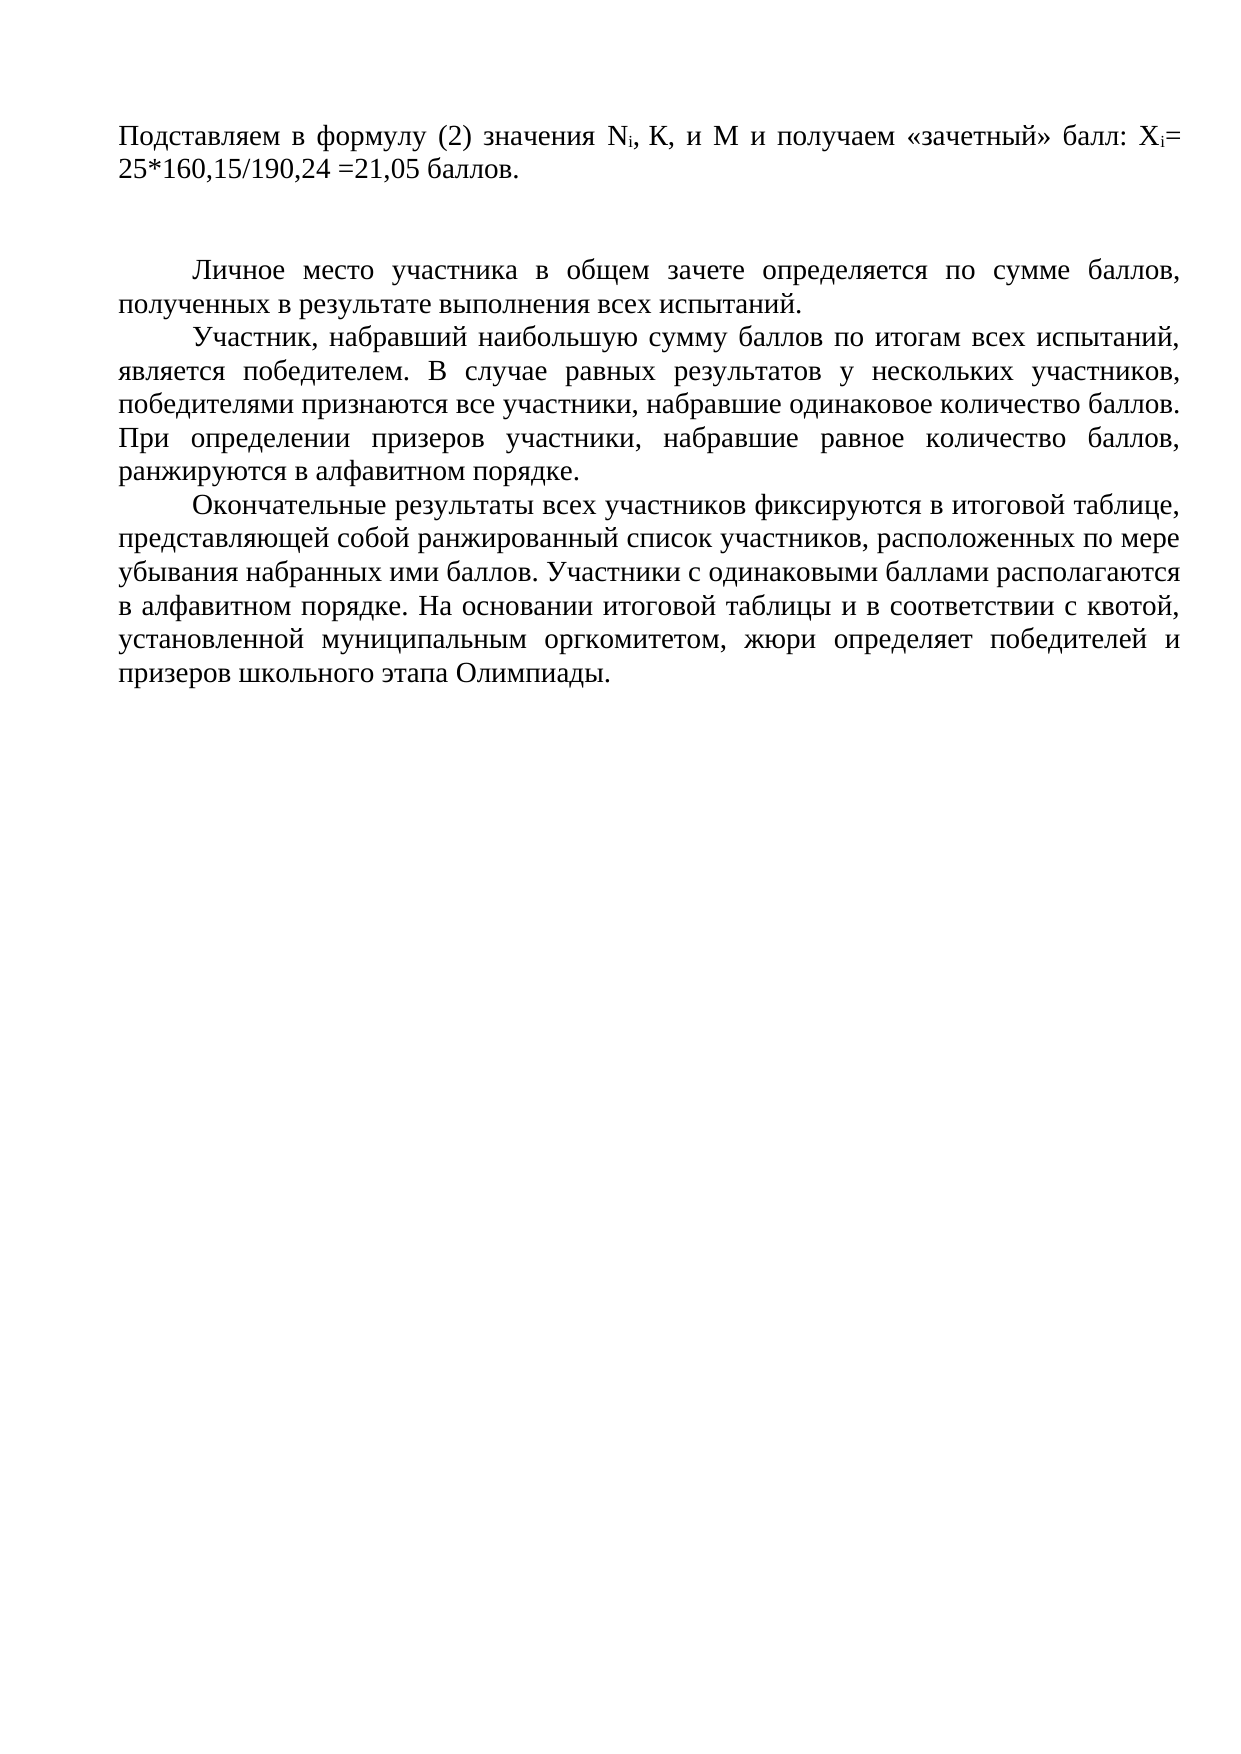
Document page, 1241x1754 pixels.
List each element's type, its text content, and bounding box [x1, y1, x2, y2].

text Личное место участника в общем зачете определяется по сумме баллов, полученных в результате выполнения всех испытаний. [118, 252, 1181, 319]
text Окончательные результаты всех участников фиксируются в итоговой таблице, представляющей собой ранжированный список участников, расположенных по мере убывания набранных ими баллов. Участники с одинаковыми баллами располагаются в алфавитном порядке. На основании итоговой таблицы и в соответствии с квотой, установленной муниципальным оргкомитетом, жюри определяет победителей и призеров школьного этапа Олимпиады. [118, 487, 1181, 688]
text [118, 118, 1181, 185]
text Участник, набравший наибольшую сумму баллов по итогам всех испытаний, является победителем. В случае равных результатов у нескольких участников, победителями признаются все участники, набравшие одинаковое количество баллов. При определении призеров участники, набравшие равное количество баллов, ранжируются в алфавитном порядке. [118, 319, 1181, 487]
